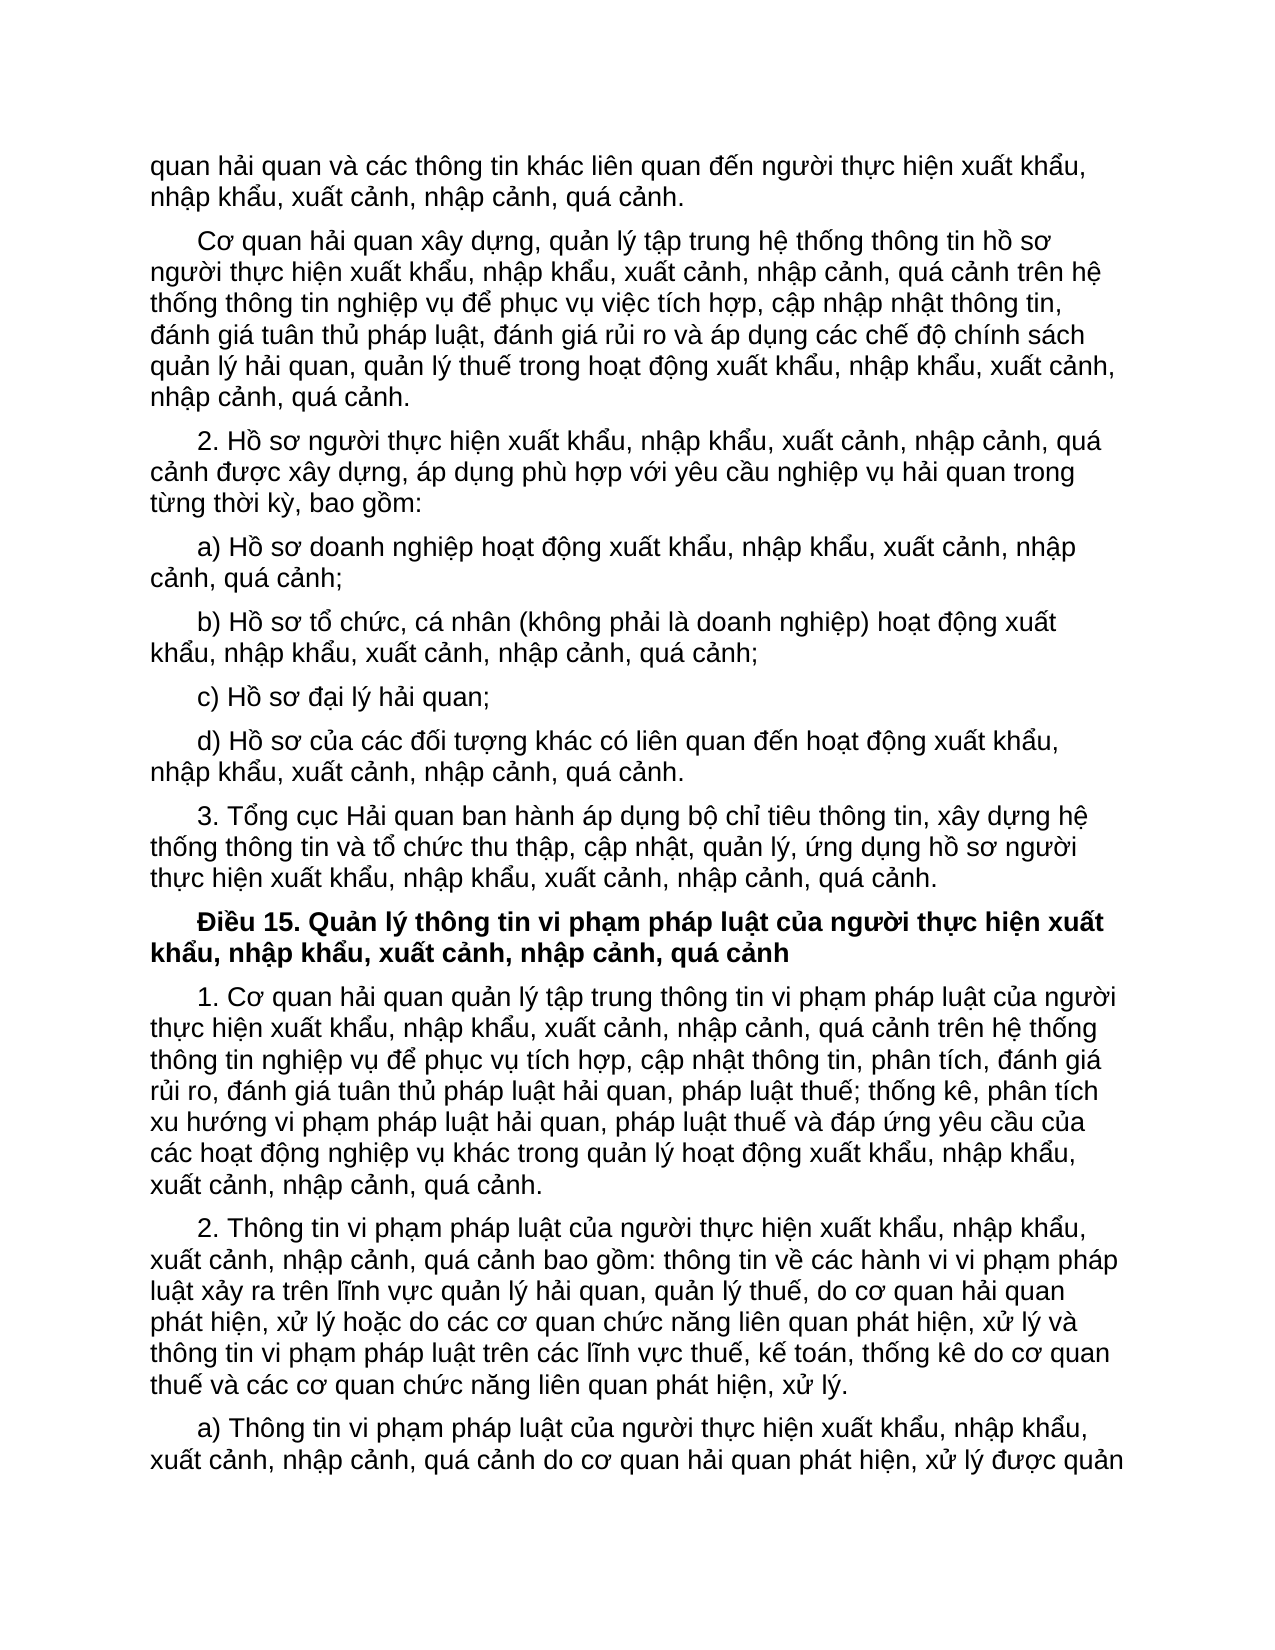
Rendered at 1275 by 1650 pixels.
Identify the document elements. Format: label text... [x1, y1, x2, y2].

text Điều 15. Quản lý thông tin vi phạm pháp luật của người thực hiện xuất khẩu, nhập khẩu, xuất cảnh, nhập cảnh, quá cảnh [150, 906, 1125, 969]
text b) Hồ sơ tổ chức, cá nhân (không phải là doanh nghiệp) hoạt động xuất khẩu, nhập khẩu, xuất cảnh, nhập cảnh, quá cảnh; [150, 606, 1125, 669]
text Cơ quan hải quan xây dựng, quản lý tập trung hệ thống thông tin hồ sơ người thực hiện xuất khẩu, nhập khẩu, xuất cảnh, nhập cảnh, quá cảnh trên hệ thống thông tin nghiệp vụ để phục vụ việc tích hợp, cập nhập nhật thông tin, đánh giá tuân thủ pháp luật, đánh giá rủi ro và áp dụng các chế độ chính sách quản lý hải quan, quản lý thuế trong hoạt động xuất khẩu, nhập khẩu, xuất cảnh, nhập cảnh, quá cảnh. [150, 225, 1125, 412]
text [150, 1412, 1125, 1475]
text 1. Cơ quan hải quan quản lý tập trung thông tin vi phạm pháp luật của người thực hiện xuất khẩu, nhập khẩu, xuất cảnh, nhập cảnh, quá cảnh trên hệ thống thông tin nghiệp vụ để phục vụ tích hợp, cập nhật thông tin, phân tích, đánh giá rủi ro, đánh giá tuân thủ pháp luật hải quan, pháp luật thuế; thống kê, phân tích xu hướng vi phạm pháp luật hải quan, pháp luật thuế và đáp ứng yêu cầu của các hoạt động nghiệp vụ khác trong quản lý hoạt động xuất khẩu, nhập khẩu, xuất cảnh, nhập cảnh, quá cảnh. [150, 981, 1125, 1200]
text 2. Thông tin vi phạm pháp luật của người thực hiện xuất khẩu, nhập khẩu, xuất cảnh, nhập cảnh, quá cảnh bao gồm: thông tin về các hành vi vi phạm pháp luật xảy ra trên lĩnh vực quản lý hải quan, quản lý thuế, do cơ quan hải quan phát hiện, xử lý hoặc do các cơ quan chức năng liên quan phát hiện, xử lý và thông tin vi phạm pháp luật trên các lĩnh vực thuế, kế toán, thống kê do cơ quan thuế và các cơ quan chức năng liên quan phát hiện, xử lý. [150, 1212, 1125, 1400]
text 2. Hồ sơ người thực hiện xuất khẩu, nhập khẩu, xuất cảnh, nhập cảnh, quá cảnh được xây dựng, áp dụng phù hợp với yêu cầu nghiệp vụ hải quan trong từng thời kỳ, bao gồm: [150, 425, 1125, 519]
text d) Hồ sơ của các đối tượng khác có liên quan đến hoạt động xuất khẩu, nhập khẩu, xuất cảnh, nhập cảnh, quá cảnh. [150, 725, 1125, 787]
text c) Hồ sơ đại lý hải quan; [150, 681, 1125, 712]
text a) Hồ sơ doanh nghiệp hoạt động xuất khẩu, nhập khẩu, xuất cảnh, nhập cảnh, quá cảnh; [150, 531, 1125, 594]
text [150, 150, 1125, 212]
text 3. Tổng cục Hải quan ban hành áp dụng bộ chỉ tiêu thông tin, xây dựng hệ thống thông tin và tổ chức thu thập, cập nhật, quản lý, ứng dụng hồ sơ người thực hiện xuất khẩu, nhập khẩu, xuất cảnh, nhập cảnh, quá cảnh. [150, 800, 1125, 894]
